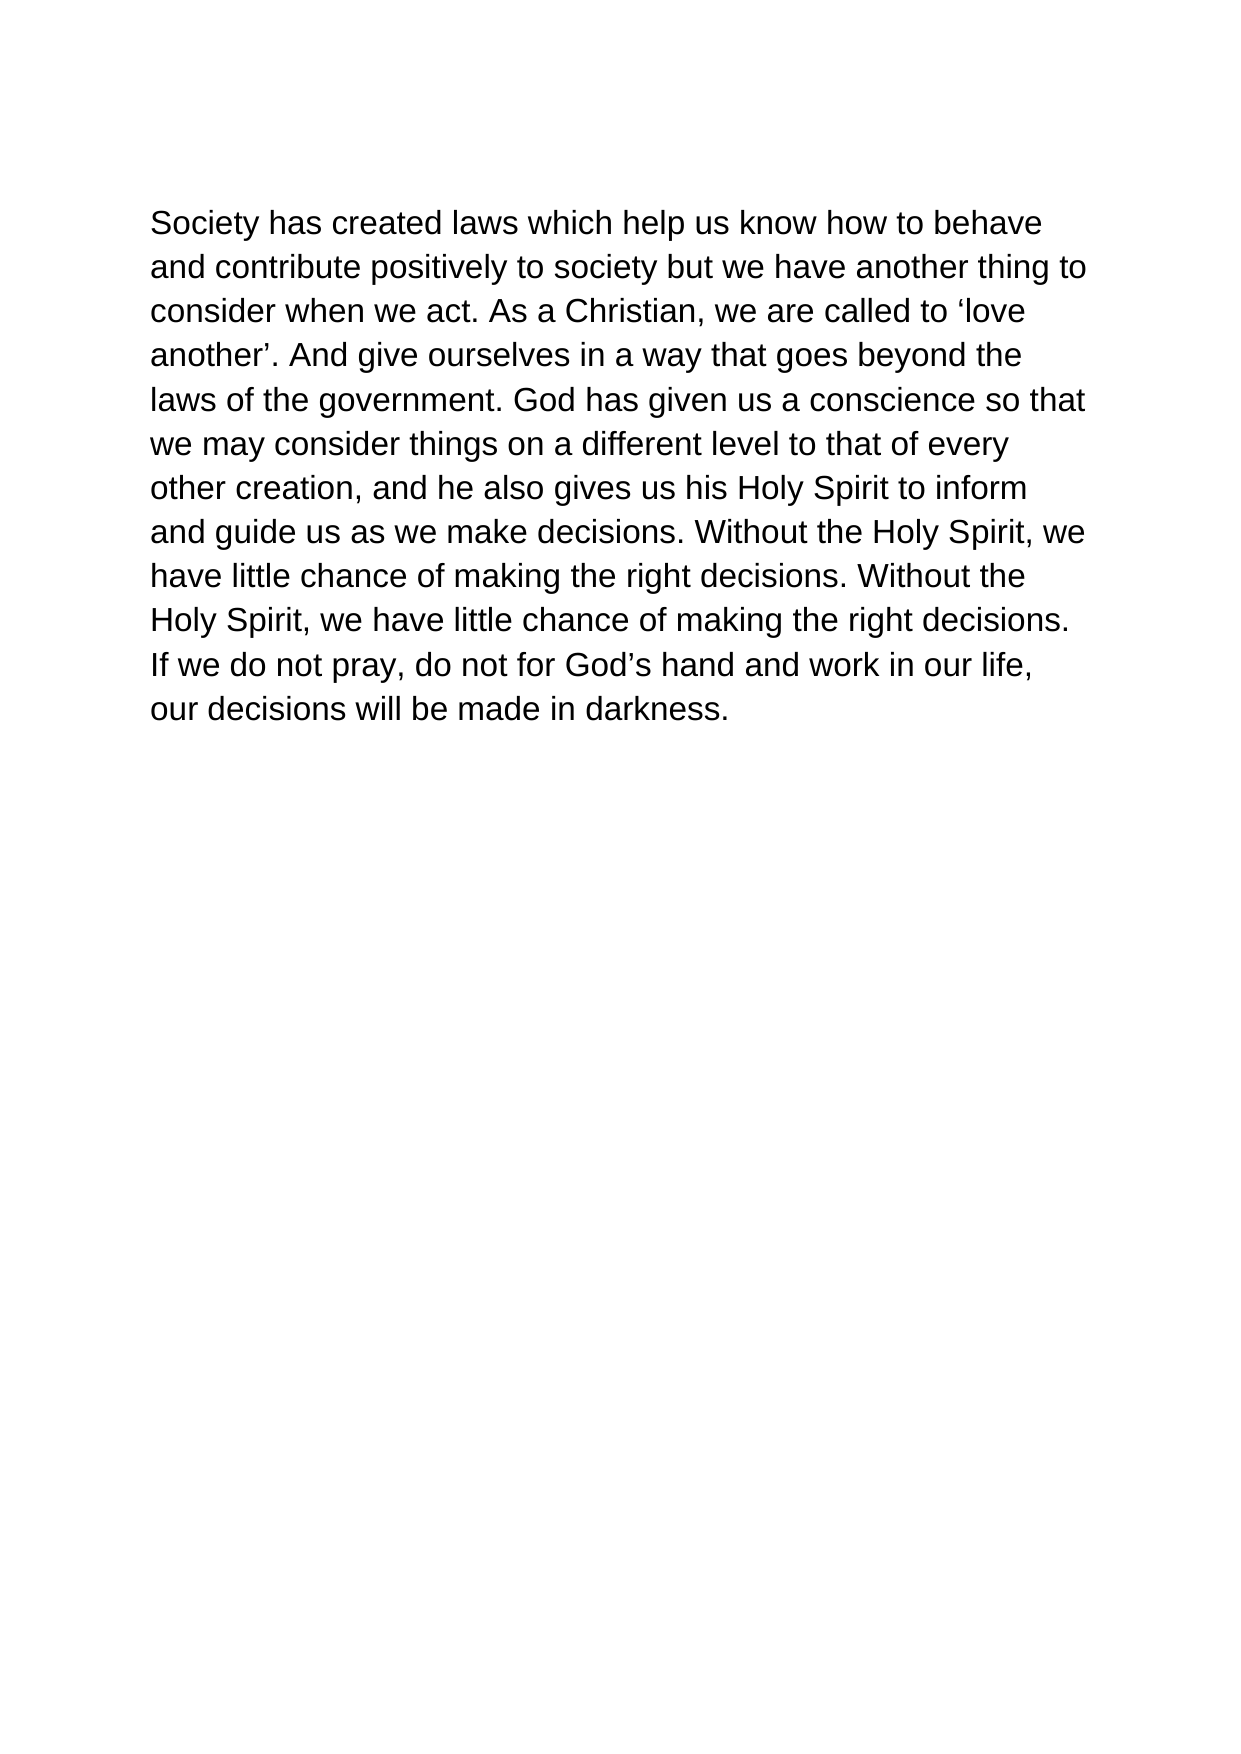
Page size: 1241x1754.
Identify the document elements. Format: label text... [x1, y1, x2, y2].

text Society has created laws which help us know how to behave and contribute positively to society but we have another thing to consider when we act. As a Christian, we are called to ‘love another’. And give ourselves in a way that goes beyond the laws of the government. God has given us a conscience so that we may consider things on a different level to that of every other creation, and he also gives us his Holy Spirit to inform and guide us as we make decisions. Without the Holy Spirit, we have little chance of making the right decisions. Without the Holy Spirit, we have little chance of making the right decisions. If we do not pray, do not for God’s hand and work in our life, our decisions will be made in darkness. [150, 203, 1090, 727]
